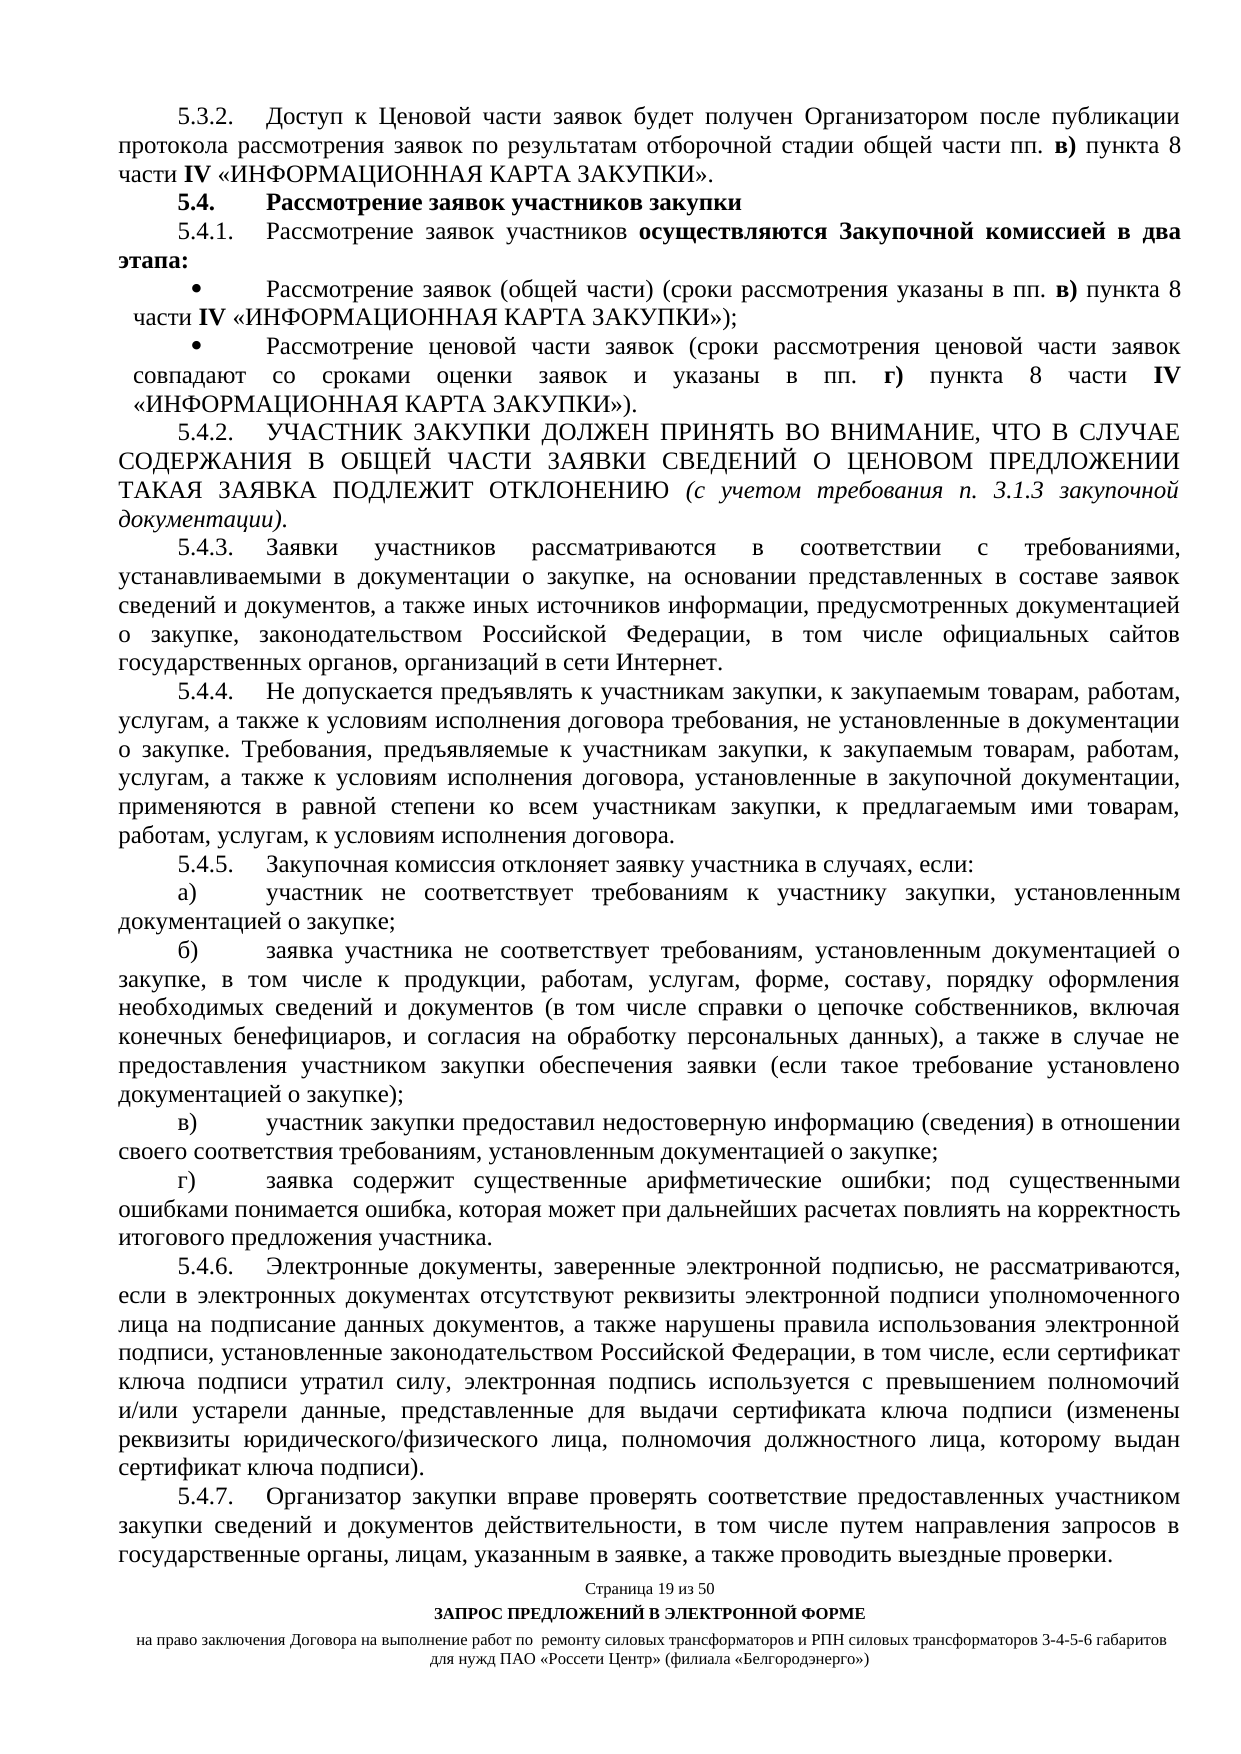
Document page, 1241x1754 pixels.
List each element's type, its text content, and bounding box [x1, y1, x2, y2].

subtitle Не допускается предъявлять к участникам закупки, к закупаемым товарам, работам, услугам, а также к условиям исполнения договора требования, не установленные в документации о закупке. Требования, предъявляемые к участникам закупки, к закупаемым товарам, работам, услугам, а также к условиям исполнения договора, установленные в закупочной документации, применяются в равной степени ко всем участникам закупки, к предлагаемым ими товарам, работам, услугам, к условиям исполнения договора. [118, 676, 1181, 849]
subtitle Доступ к Ценовой части заявок будет получен Организатором после публикации протокола рассмотрения заявок по результатам отборочной стадии общей части пп. в) пункта 8 части IV «ИНФОРМАЦИОННАЯ КАРТА ЗАКУПКИ». [118, 101, 1181, 187]
subtitle Организатор закупки вправе проверять соответствие предоставленных участником закупки сведений и документов действительности, в том числе путем направления запросов в государственные органы, лицам, указанным в заявке, а также проводить выездные проверки. [118, 1481, 1181, 1567]
list заявка участника не соответствует требованиям, установленным документацией о закупке, в том числе к продукции, работам, услугам, форме, составу, порядку оформления необходимых сведений и документов (в том числе справки о цепочке собственников, включая конечных бенефициаров, и согласия на обработку персональных данных), а также в случае не предоставления участником закупки обеспечения заявки (если такое требование установлено документацией о закупке); [118, 935, 1181, 1107]
subtitle Рассмотрение заявок (общей части) (сроки рассмотрения указаны в пп. в) пункта 8 части IV «ИНФОРМАЦИОННАЯ КАРТА ЗАКУПКИ»); [133, 274, 1181, 331]
subtitle Рассмотрение заявок участников закупки [118, 187, 1181, 216]
subtitle Заявки участников рассматриваются в соответствии с требованиями, устанавливаемыми в документации о закупке, на основании представленных в составе заявок сведений и документов, а также иных источников информации, предусмотренных документацией о закупке, законодательством Российской Федерации, в том числе официальных сайтов государственных органов, организаций в сети Интернет. [118, 532, 1181, 676]
subtitle Закупочная комиссия отклоняет заявку участника в случаях, если: [118, 849, 1181, 877]
list участник закупки предоставил недостоверную информацию (сведения) в отношении своего соответствия требованиям, установленным документацией о закупке; [118, 1107, 1181, 1165]
list участник не соответствует требованиям к участнику закупки, установленным документацией о закупке; [118, 877, 1181, 935]
subtitle Рассмотрение заявок участников осуществляются Закупочной комиссией в два этапа: [118, 216, 1181, 274]
list заявка содержит существенные арифметические ошибки; под существенными ошибками понимается ошибка, которая может при дальнейших расчетах повлиять на корректность итогового предложения участника. [118, 1165, 1181, 1251]
subtitle Электронные документы, заверенные электронной подписью, не рассматриваются, если в электронных документах отсутствуют реквизиты электронной подписи уполномоченного лица на подписание данных документов, а также нарушены правила использования электронной подписи, установленные законодательством Российской Федерации, в том числе, если сертификат ключа подписи утратил силу, электронная подпись используется с превышением полномочий и/или устарели данные, представленные для выдачи сертификата ключа подписи (изменены реквизиты юридического/физического лица, полномочия должностного лица, которому выдан сертификат ключа подписи). [118, 1251, 1181, 1481]
subtitle Рассмотрение ценовой части заявок (сроки рассмотрения ценовой части заявок совпадают со сроками оценки заявок и указаны в пп. г) пункта 8 части IV «ИНФОРМАЦИОННАЯ КАРТА ЗАКУПКИ»). [133, 331, 1181, 417]
subtitle УЧАСТНИК ЗАКУПКИ ДОЛЖЕН ПРИНЯТЬ ВО ВНИМАНИЕ, ЧТО В СЛУЧАЕ СОДЕРЖАНИЯ В ОБЩЕЙ ЧАСТИ ЗАЯВКИ СВЕДЕНИЙ О ЦЕНОВОМ ПРЕДЛОЖЕНИИ ТАКАЯ ЗАЯВКА ПОДЛЕЖИТ ОТКЛОНЕНИЮ (с учетом требования п. 3.1.3 закупочной документации). [118, 417, 1181, 532]
